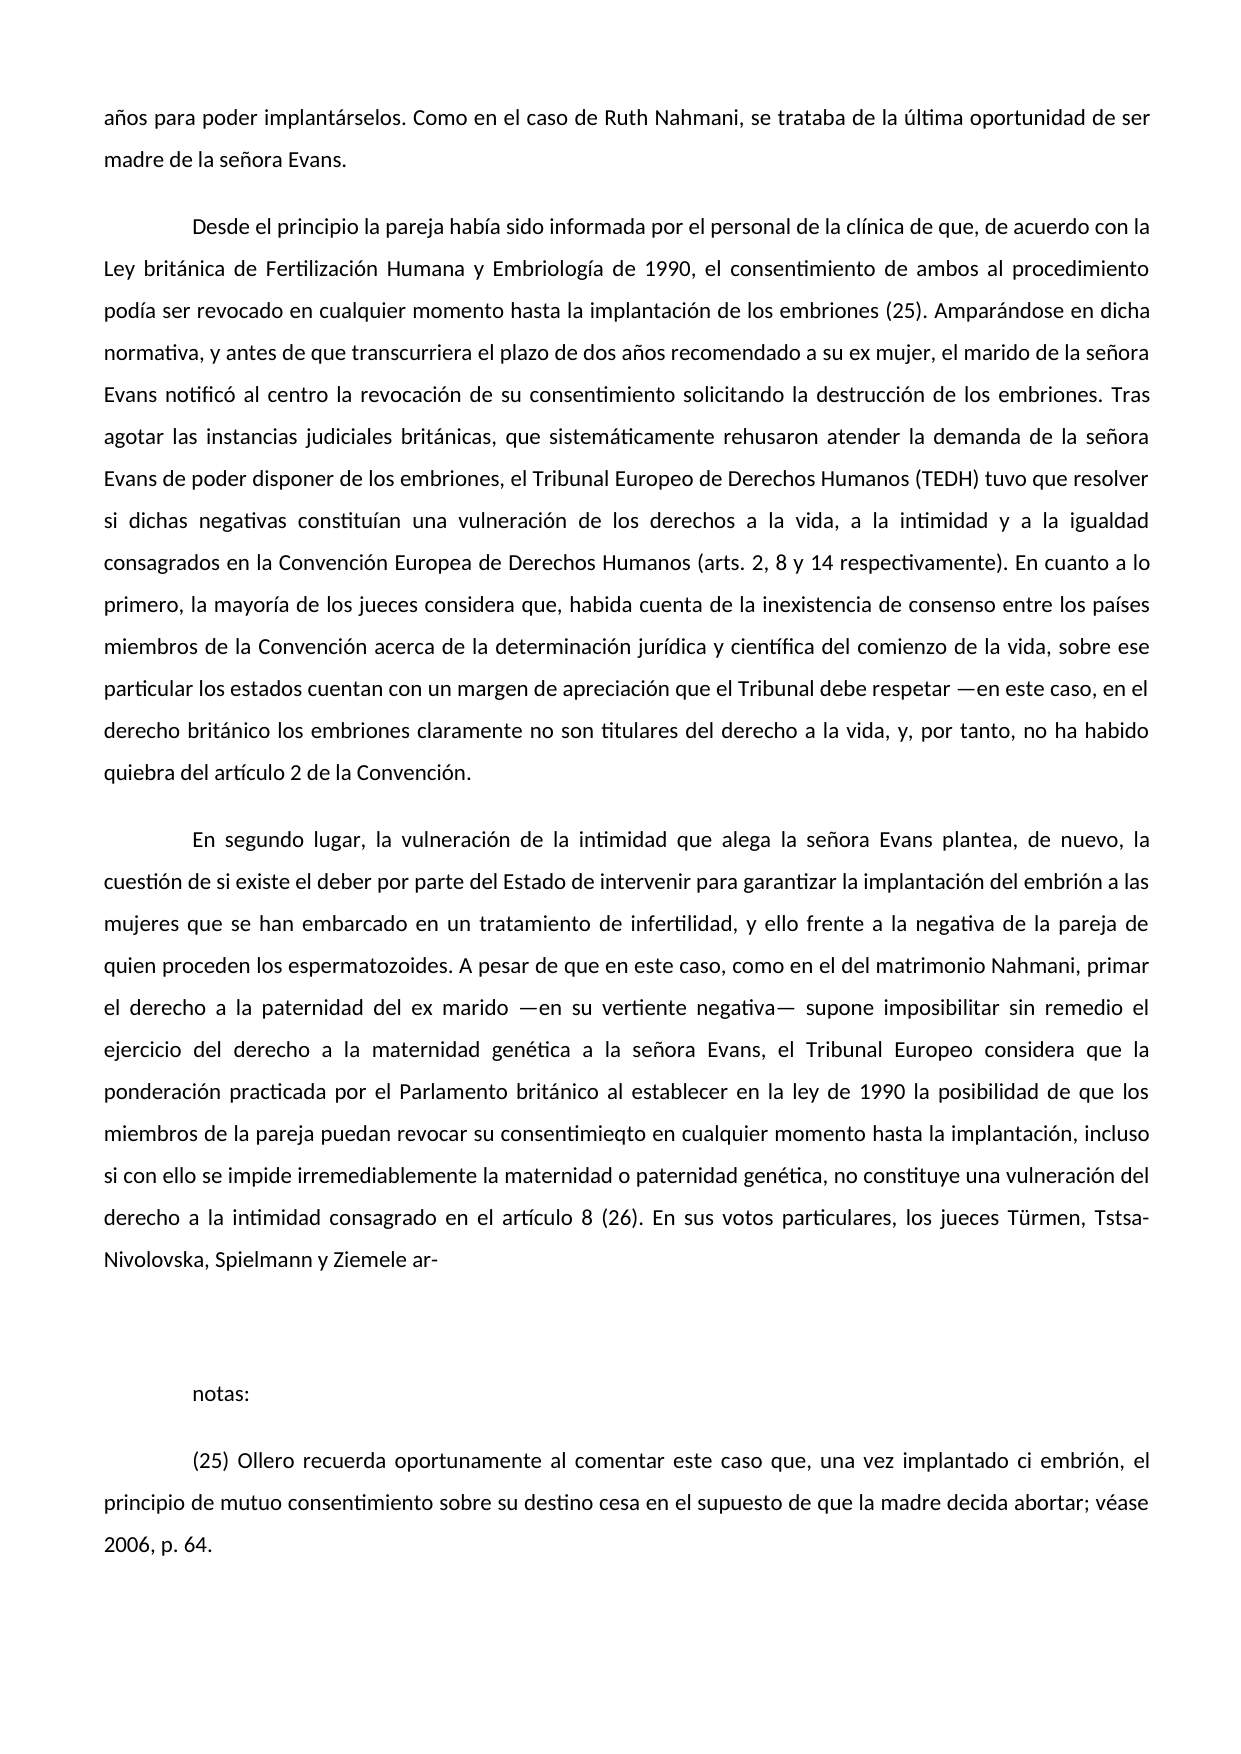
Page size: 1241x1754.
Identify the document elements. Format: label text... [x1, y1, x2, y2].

text En segundo lugar, la vulneración de la intimidad que alega la señora Evans plantea, de nuevo, la cuestión de si existe el deber por parte del Estado de intervenir para garantizar la implantación del embrión a las mujeres que se han embarcado en un tratamiento de infertilidad, y ello frente a la negativa de la pareja de quien proceden los espermatozoides. A pesar de que en este caso, como en el del matrimonio Nahmani, primar el derecho a la paternidad del ex marido —en su vertiente negativa— supone imposibilitar sin remedio el ejercicio del derecho a la maternidad genética a la señora Evans, el Tribunal Europeo considera que la ponderación practicada por el Parlamento británico al establecer en la ley de 1990 la posibilidad de que los miembros de la pareja puedan revocar su consentimieqto en cualquier momento hasta la implantación, incluso si con ello se impide irremediablemente la maternidad o paternidad genética, no constituye una vulneración del derecho a la intimidad consagrado en el artículo 8 (26). En sus votos particulares, los jueces Türmen, Tstsa-Nivolovska, Spielmann y Ziemele ar- [103, 825, 1152, 1273]
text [103, 103, 1152, 173]
text notas: [103, 1379, 1152, 1407]
text Desde el principio la pareja había sido informada por el personal de la clínica de que, de acuerdo con la Ley británica de Fertilización Humana y Embriología de 1990, el consentimiento de ambos al procedimiento podía ser revocado en cualquier momento hasta la implantación de los embriones (25). Amparándose en dicha normativa, y antes de que transcurriera el plazo de dos años recomendado a su ex mujer, el marido de la señora Evans notificó al centro la revocación de su consentimiento solicitando la destrucción de los embriones. Tras agotar las instancias judiciales británicas, que sistemáticamente rehusaron atender la demanda de la señora Evans de poder disponer de los embriones, el Tribunal Europeo de Derechos Humanos (TEDH) tuvo que resolver si dichas negativas constituían una vulneración de los derechos a la vida, a la intimidad y a la igualdad consagrados en la Convención Europea de Derechos Humanos (arts. 2, 8 y 14 respectivamente). En cuanto a lo primero, la mayoría de los jueces considera que, habida cuenta de la inexistencia de consenso entre los países miembros de la Convención acerca de la determinación jurídica y científica del comienzo de la vida, sobre ese particular los estados cuentan con un margen de apreciación que el Tribunal debe respetar —en este caso, en el derecho británico los embriones claramente no son titulares del derecho a la vida, y, por tanto, no ha habido quiebra del artículo 2 de la Convención. [103, 212, 1152, 786]
text (25) Ollero recuerda oportunamente al comentar este caso que, una vez implantado ci embrión, el principio de mutuo consentimiento sobre su destino cesa en el supuesto de que la madre decida abortar; véase 2006, p. 64. [103, 1446, 1152, 1558]
